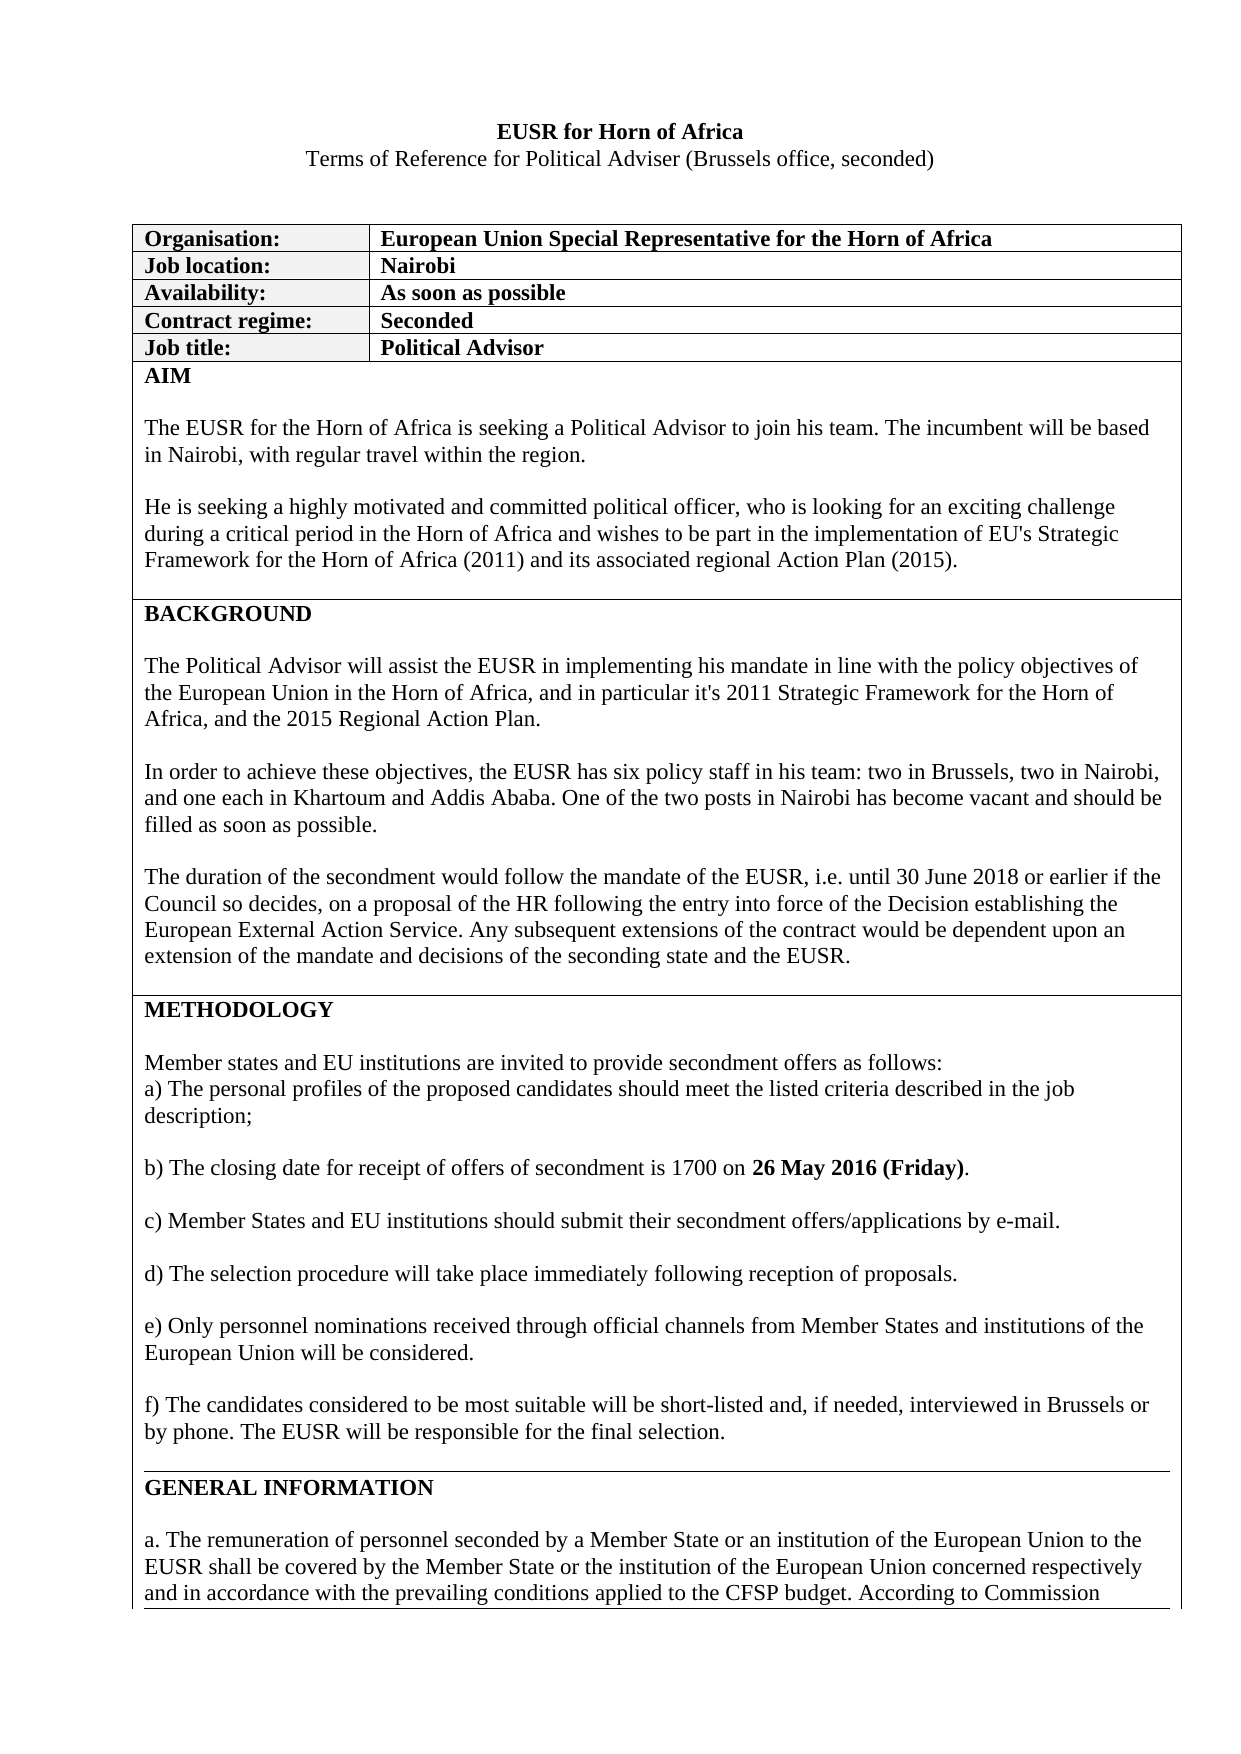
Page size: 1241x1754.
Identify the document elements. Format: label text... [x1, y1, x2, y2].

table_cell Availability: [133, 280, 369, 306]
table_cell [133, 1471, 1181, 1609]
table_cell AIM The EUSR for the Horn of Africa is seeking a Political Advisor to join his team. The incumbent will be based in Nairobi, with regular travel within the region. He is seeking a highly motivated and committed political officer, who is looking for an exciting challenge during a critical period in the Horn of Africa and wishes to be part in the implementation of EU's Strategic Framework for the Horn of Africa (2011) and its associated regional Action Plan (2015). [133, 362, 1181, 599]
table_cell Job location: [133, 252, 369, 278]
table_header European Union Special Representative for the Horn of Africa [370, 225, 1181, 251]
table_cell Political Advisor [370, 334, 1181, 361]
table_cell Seconded [370, 307, 1181, 333]
text EUSR for Horn of Africa [148, 118, 1093, 144]
table_cell As soon as possible [370, 280, 1181, 306]
table_cell Nairobi [370, 252, 1181, 278]
table_cell Job title: [133, 334, 369, 361]
table_cell Contract regime: [133, 307, 369, 333]
text Terms of Reference for Political Adviser (Brussels office, seconded) [148, 144, 1093, 171]
table_header Organisation: [133, 225, 369, 251]
table_cell BACKGROUND The Political Advisor will assist the EUSR in implementing his mandate in line with the policy objectives of the European Union in the Horn of Africa, and in particular it's 2011 Strategic Framework for the Horn of Africa, and the 2015 Regional Action Plan. In order to achieve these objectives, the EUSR has six policy staff in his team: two in Brussels, two in Nairobi, and one each in Khartoum and Addis Ababa. One of the two posts in Nairobi has become vacant and should be filled as soon as possible. The duration of the secondment would follow the mandate of the EUSR, i.e. until 30 June 2018 or earlier if the Council so decides, on a proposal of the HR following the entry into force of the Decision establishing the European External Action Service. Any subsequent extensions of the contract would be dependent upon an extension of the mandate and decisions of the seconding state and the EUSR. [133, 600, 1181, 995]
table_cell METHODOLOGY Member states and EU institutions are invited to provide secondment offers as follows: a) The personal profiles of the proposed candidates should meet the listed criteria described in the job description; b) The closing date for receipt of offers of secondment is 1700 on 26 May 2016 (Friday). c) Member States and EU institutions should submit their secondment offers/applications by e-mail. d) The selection procedure will take place immediately following reception of proposals. e) Only personnel nominations received through official channels from Member States and institutions of the European Union will be considered. f) The candidates considered to be most suitable will be short-listed and, if needed, interviewed in Brussels or by phone. The EUSR will be responsible for the final selection. [133, 996, 1181, 1471]
